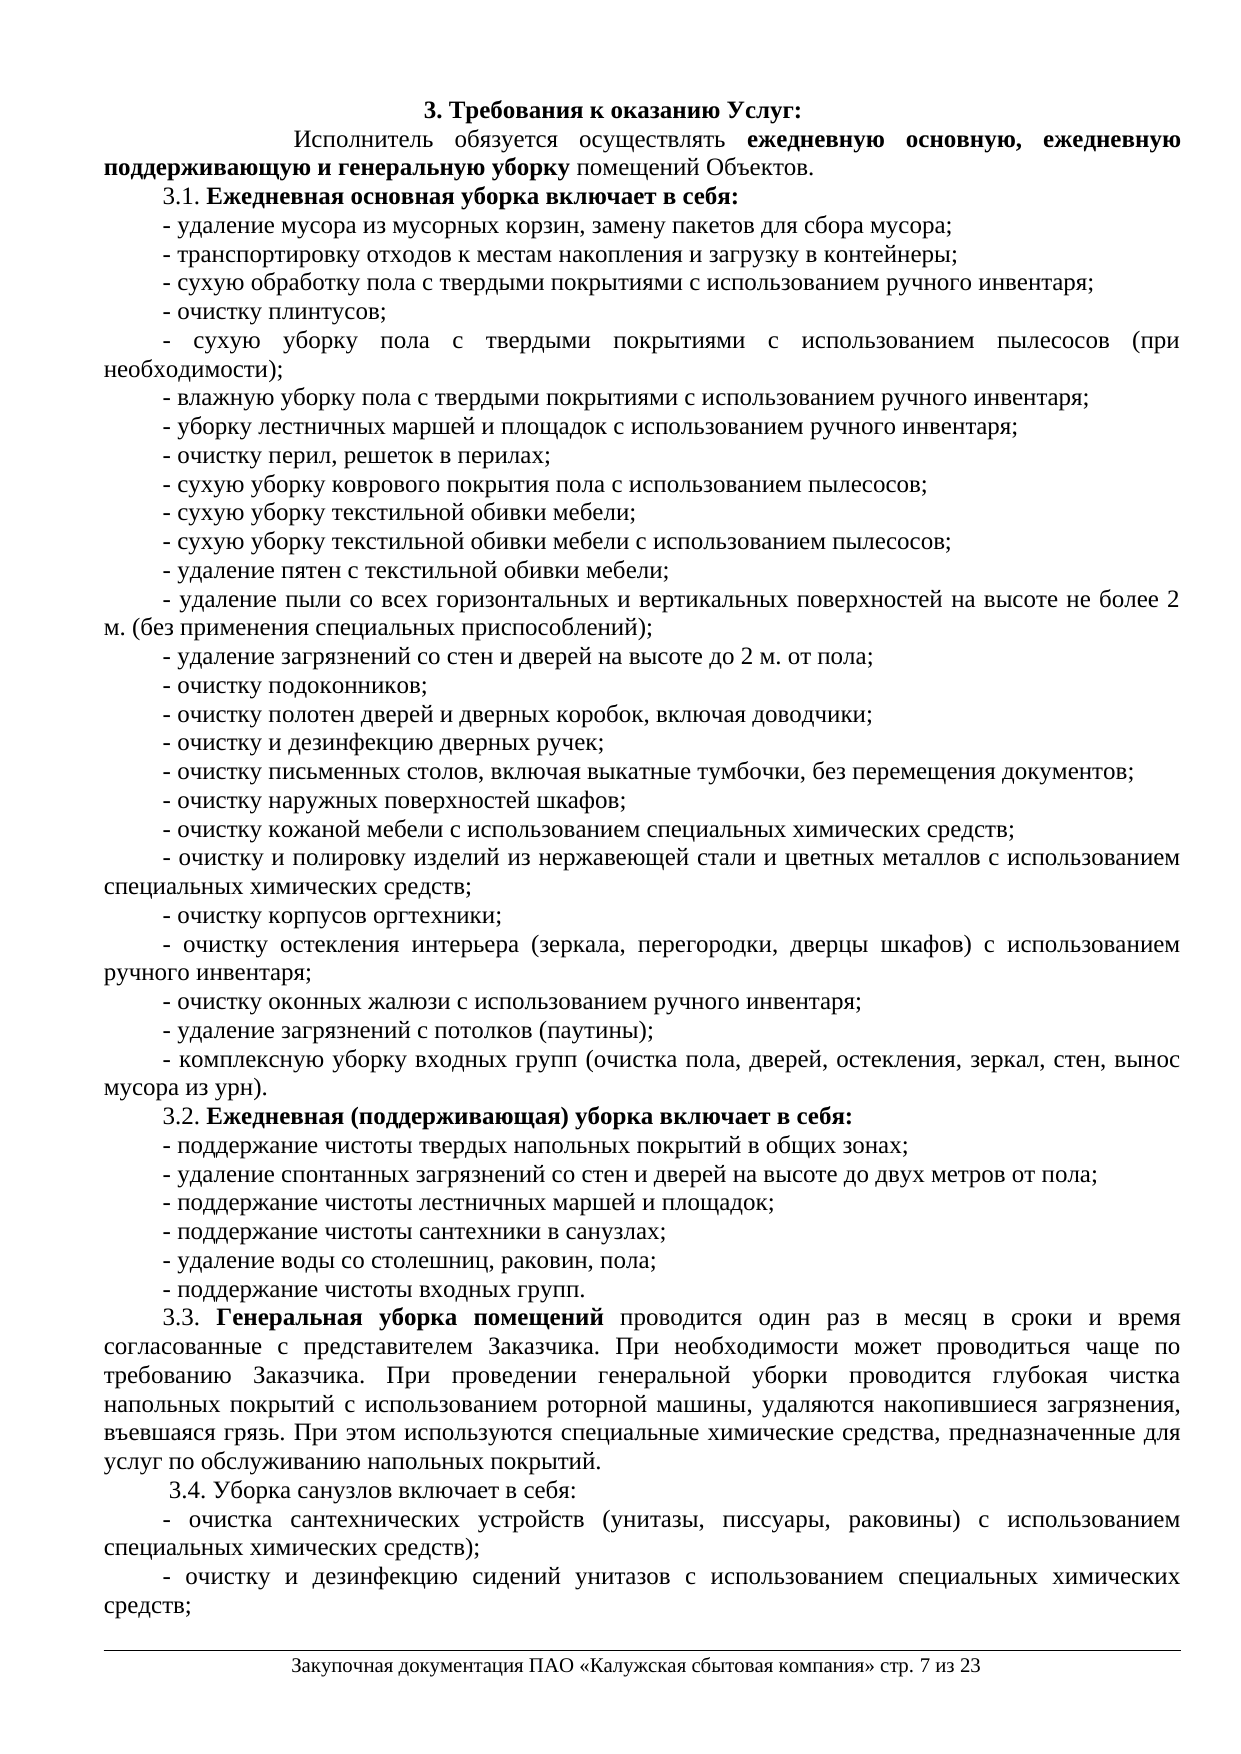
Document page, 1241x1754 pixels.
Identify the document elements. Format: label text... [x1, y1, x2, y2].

text - очистку корпусов оргтехники; [103, 900, 1181, 929]
text - сухую уборку текстильной обивки мебели с использованием пылесосов; [103, 526, 1181, 555]
text - очистку подоконников; [103, 670, 1181, 699]
text - очистку письменных столов, включая выкатные тумбочки, без перемещения документов; [103, 756, 1181, 785]
text - удаление пятен с текстильной обивки мебели; [103, 555, 1181, 584]
text - поддержание чистоты входных групп. [103, 1274, 1181, 1302]
text - очистку и полировку изделий из нержавеющей стали и цветных металлов с использованием специальных химических средств; [103, 842, 1181, 900]
text - сухую уборку текстильной обивки мебели; [103, 497, 1181, 526]
text - комплексную уборку входных групп (очистка пола, дверей, остекления, зеркал, стен, вынос мусора из урн). [103, 1044, 1181, 1101]
text - очистку перил, решеток в перилах; [103, 440, 1181, 469]
text - влажную уборку пола с твердыми покрытиями с использованием ручного инвентаря; [103, 382, 1181, 411]
text 3.2. Ежедневная (поддерживающая) уборка включает в себя: [103, 1101, 1181, 1130]
text - удаление загрязнений с потолков (паутины); [103, 1015, 1181, 1044]
text - удаление пыли со всех горизонтальных и вертикальных поверхностей на высоте не более 2 м. (без применения специальных приспособлений); [103, 584, 1181, 641]
text 3.4. Уборка санузлов включает в себя: [103, 1475, 1181, 1504]
text 3.3. Генеральная уборка помещений проводится один раз в месяц в сроки и время согласованные с представителем Заказчика. При необходимости может проводиться чаще по требованию Заказчика. При проведении генеральной уборки проводится глубокая чистка напольных покрытий с использованием роторной машины, удаляются накопившиеся загрязнения, въевшаяся грязь. При этом используются специальные химические средства, предназначенные для услуг по обслуживанию напольных покрытий. [103, 1302, 1181, 1475]
text 3.1. Ежедневная основная уборка включает в себя: [103, 181, 1181, 210]
text - сухую уборку пола с твердыми покрытиями с использованием пылесосов (при необходимости); [103, 325, 1181, 382]
text - очистку полотен дверей и дверных коробок, включая доводчики; [103, 699, 1181, 727]
text - очистку остекления интерьера (зеркала, перегородки, дверцы шкафов) с использованием ручного инвентаря; [103, 929, 1181, 986]
text - очистку наружных поверхностей шкафов; [103, 785, 1181, 814]
text - сухую обработку пола с твердыми покрытиями с использованием ручного инвентаря; [103, 267, 1181, 296]
text - удаление воды со столешниц, раковин, пола; [103, 1245, 1181, 1274]
text - очистку оконных жалюзи с использованием ручного инвентаря; [103, 986, 1181, 1015]
text - поддержание чистоты лестничных маршей и площадок; [103, 1187, 1181, 1216]
text - транспортировку отходов к местам накопления и загрузку в контейнеры; [103, 239, 1181, 267]
text Исполнитель обязуется осуществлять ежедневную основную, ежедневную поддерживающую и генеральную уборку помещений Объектов. [103, 124, 1181, 181]
text - поддержание чистоты сантехники в санузлах; [103, 1216, 1181, 1245]
text - очистку плинтусов; [103, 296, 1181, 325]
text - удаление мусора из мусорных корзин, замену пакетов для сбора мусора; [103, 210, 1181, 239]
text - поддержание чистоты твердых напольных покрытий в общих зонах; [103, 1130, 1181, 1159]
text - очистку кожаной мебели с использованием специальных химических средств; [103, 814, 1181, 842]
text - удаление загрязнений со стен и дверей на высоте до 2 м. от пола; [103, 641, 1181, 670]
text - очистку и дезинфекцию дверных ручек; [103, 727, 1181, 756]
text - сухую уборку коврового покрытия пола с использованием пылесосов; [103, 469, 1181, 497]
text - удаление спонтанных загрязнений со стен и дверей на высоте до двух метров от пола; [103, 1159, 1181, 1187]
text - очистка сантехнических устройств (унитазы, писсуары, раковины) с использованием специальных химических средств); [103, 1504, 1181, 1561]
text - очистку и дезинфекцию сидений унитазов с использованием специальных химических средств; [103, 1561, 1181, 1619]
text 3. Требования к оказанию Услуг: [15, 95, 1181, 124]
text - уборку лестничных маршей и площадок с использованием ручного инвентаря; [103, 411, 1181, 440]
